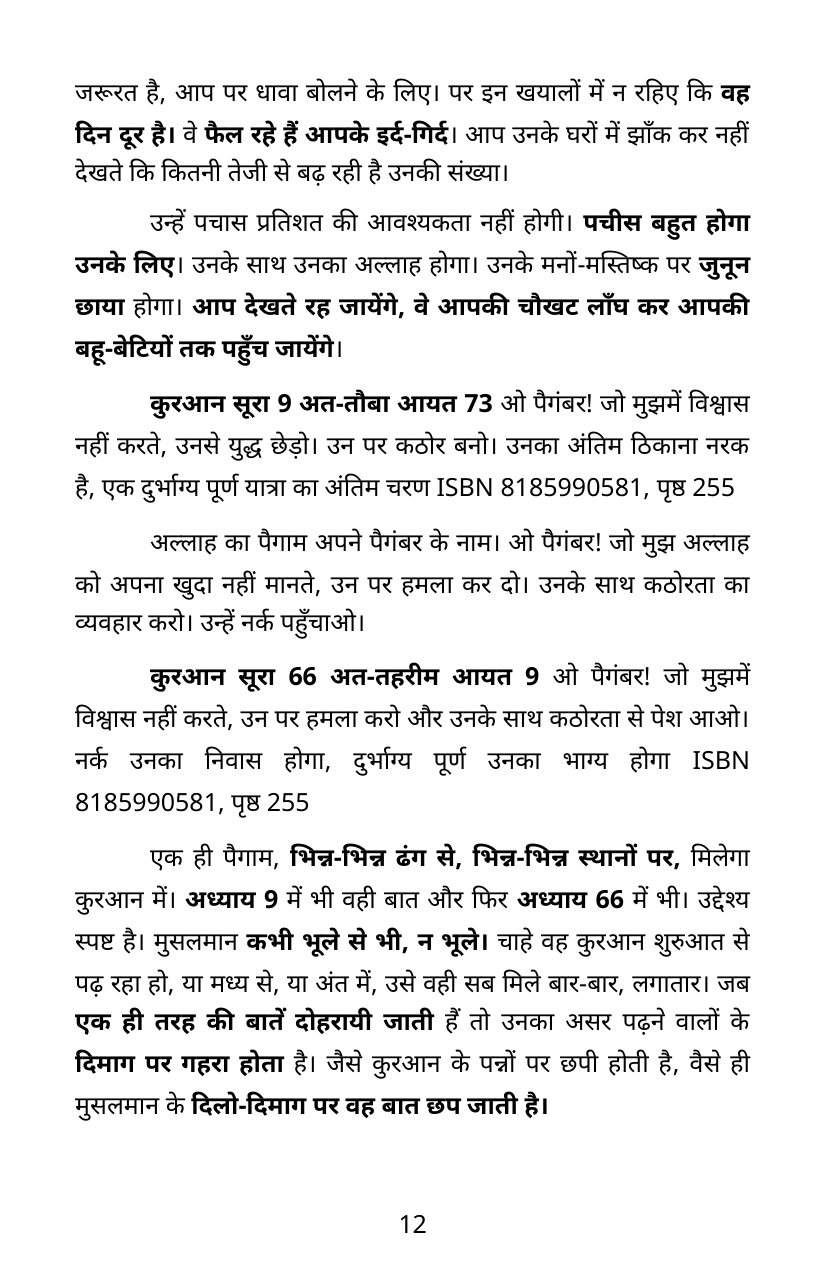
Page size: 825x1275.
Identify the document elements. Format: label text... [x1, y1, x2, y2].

text उन्हें पचास प्रतिशत की आवश्यकता नहीं होगी। पचीस बहुत होगा उनके लिए। उनके साथ उनका अल्लाह होगा। उनके मनों-मस्तिष्क पर जुनून छाया होगा। आप देखते रह जायेंगे, वे आपकी चौखट लाँघ कर आपकी बहू-बेटियों तक पहुँच जायेंगे। [75, 209, 750, 368]
text कुरआन सूरा 9 अत-तौबा आयत 73 ओ पैगंबर! जो मुझमें विश्वास नहीं करते, उनसे युद्ध छेड़ो। उन पर कठोर बनो। उनका अंतिम ठिकाना नरक है, एक दुर्भाग्य पूर्ण यात्रा का अंतिम चरण ISBN 8185990581, पृष्ठ 255 [75, 386, 750, 507]
text एक ही पैगाम, भिन्न-भिन्न ढंग से, भिन्न-भिन्न स्थानों पर, मिलेगा कुरआन में। अध्याय 9 में भी वही बात और फिर अध्याय 66 में भी। उद्देश्य स्पष्ट है। मुसलमान कभी भूले से भी, न भूले। चाहे वह कुरआन शुरुआत से पढ़ रहा हो, या मध्य से, या अंत में, उसे वही सब मिले बार-बार, लगातार। जब एक ही तरह की बातें दोहरायी जाती हैं तो उनका असर पढ़ने वालों के दिमाग पर गहरा होता है। जैसे कुरआन के पन्नों पर छपी होती है, वैसे ही मुसलमान के दिलो-दिमाग पर वह बात छप जाती है। [75, 840, 750, 1124]
text अल्लाह का पैगाम अपने पैगंबर के नाम। ओ पैगंबर! जो मुझ अल्लाह को अपना खुदा नहीं मानते, उन पर हमला कर दो। उनके साथ कठोरता का व्यवहार करो। उन्हें नर्क पहुँचाओ। [75, 525, 750, 641]
text कुरआन सूरा 66 अत-तहरीम आयत 9 ओ पैगंबर! जो मुझमें विश्वास नहीं करते, उन पर हमला करो और उनके साथ कठोरता से पेश आओ। नर्क उनका निवास होगा, दुर्भाग्य पूर्ण उनका भाग्य होगा ISBN 8185990581, पृष्ठ 255 [75, 658, 750, 822]
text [75, 75, 750, 191]
